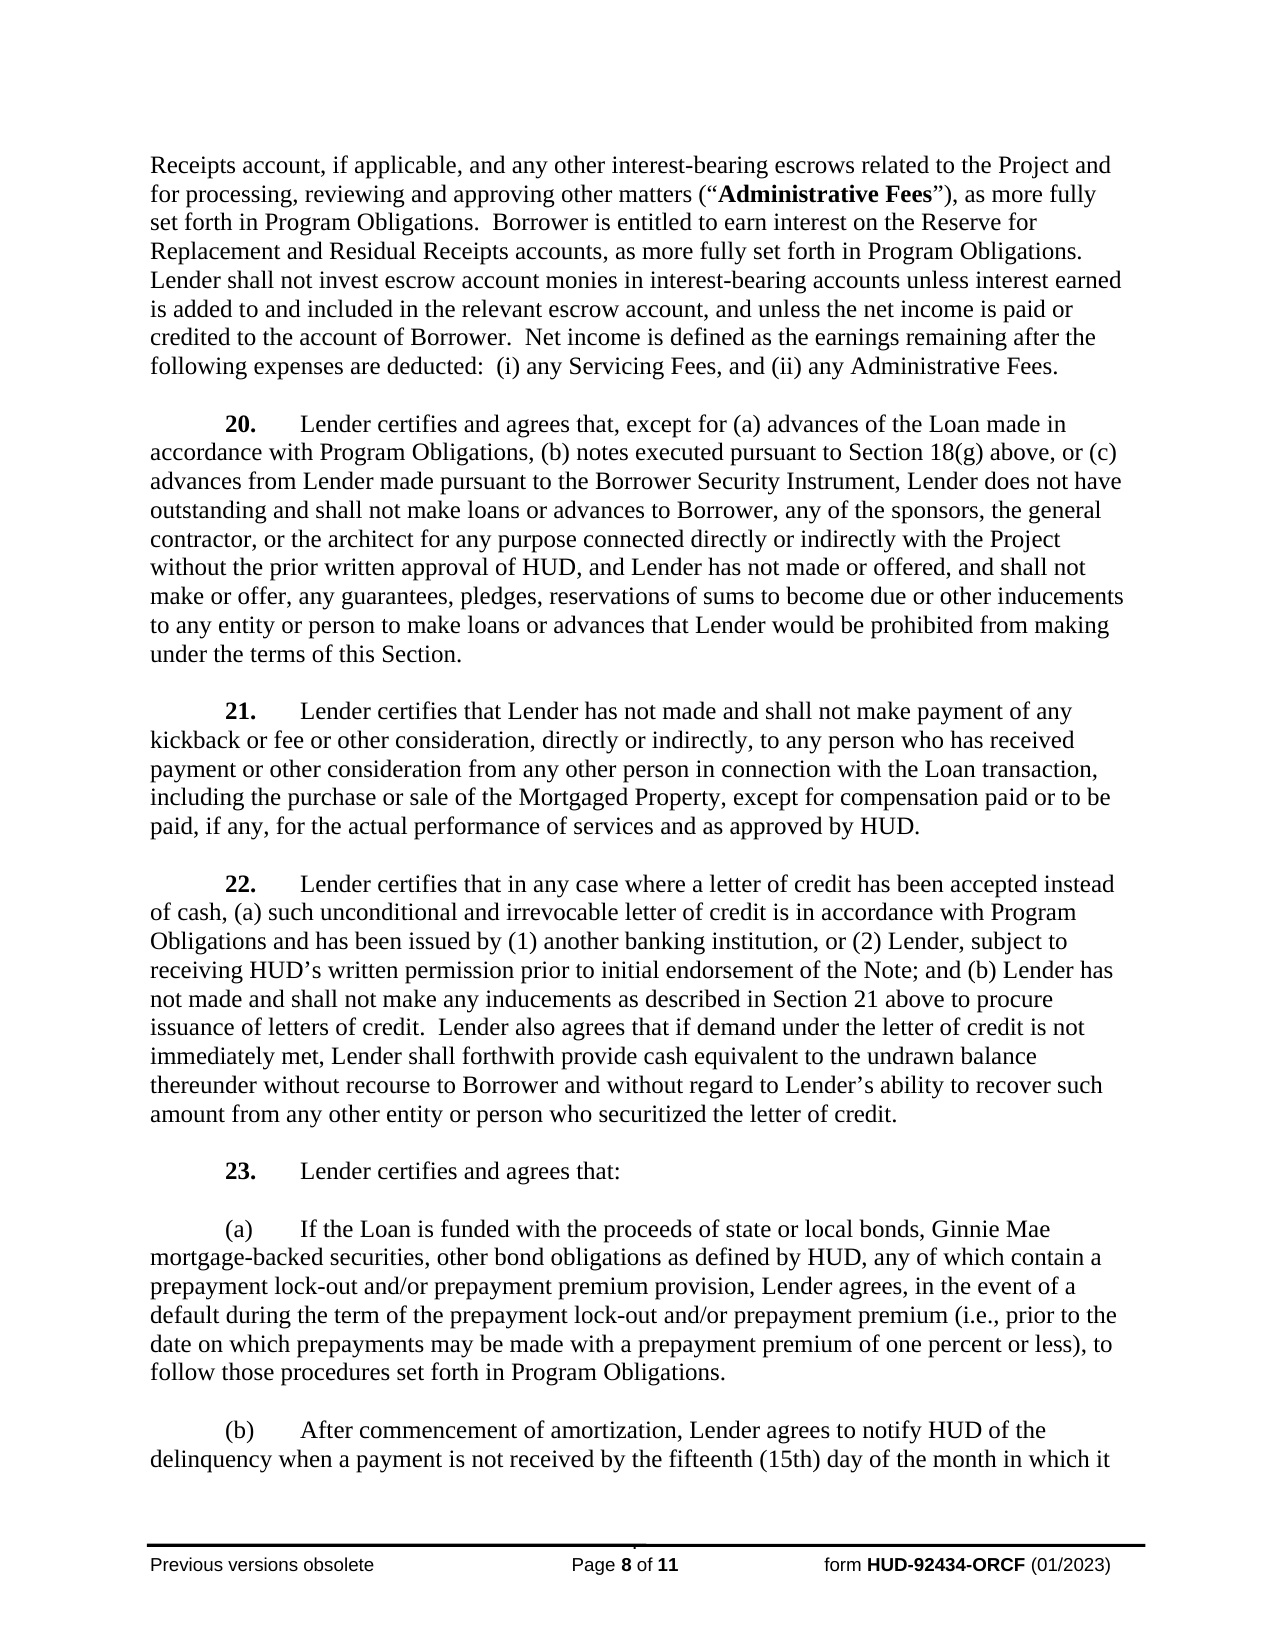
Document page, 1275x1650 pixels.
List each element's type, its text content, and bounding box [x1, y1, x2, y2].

list Lender certifies and agrees that: [150, 1156, 1125, 1185]
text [150, 150, 1125, 380]
list Lender certifies that in any case where a letter of credit has been accepted instead of cash, (a) such unconditional and irrevocable letter of credit is in accordance with Program Obligations and has been issued by (1) another banking institution, or (2) Lender, subject to receiving HUD’s written permission prior to initial endorsement of the Note; and (b) Lender has not made and shall not make any inducements as described in Section 21 above to procure issuance of letters of credit. Lender also agrees that if demand under the letter of credit is not immediately met, Lender shall forthwith provide cash equivalent to the undrawn balance thereunder without recourse to Borrower and without regard to Lender’s ability to recover such amount from any other entity or person who securitized the letter of credit. [150, 869, 1125, 1127]
list If the Loan is funded with the proceeds of state or local bonds, Ginnie Mae mortgage-backed securities, other bond obligations as defined by HUD, any of which contain a prepayment lock-out and/or prepayment premium provision, Lender agrees, in the event of a default during the term of the prepayment lock-out and/or prepayment premium (i.e., prior to the date on which prepayments may be made with a prepayment premium of one percent or less), to follow those procedures set forth in Program Obligations. [150, 1214, 1125, 1386]
list Lender certifies and agrees that, except for (a) advances of the Loan made in accordance with Program Obligations, (b) notes executed pursuant to Section 18(g) above, or (c) advances from Lender made pursuant to the Borrower Security Instrument, Lender does not have outstanding and shall not make loans or advances to Borrower, any of the sponsors, the general contractor, or the architect for any purpose connected directly or indirectly with the Project without the prior written approval of HUD, and Lender has not made or offered, and shall not make or offer, any guarantees, pledges, reservations of sums to become due or other inducements to any entity or person to make loans or advances that Lender would be prohibited from making under the terms of this Section. [150, 409, 1125, 667]
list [150, 1415, 1125, 1472]
list Lender certifies that Lender has not made and shall not make payment of any kickback or fee or other consideration, directly or indirectly, to any person who has received payment or other consideration from any other person in connection with the Loan transaction, including the purchase or sale of the Mortgaged Property, except for compensation paid or to be paid, if any, for the actual performance of services and as approved by HUD. [150, 696, 1125, 840]
